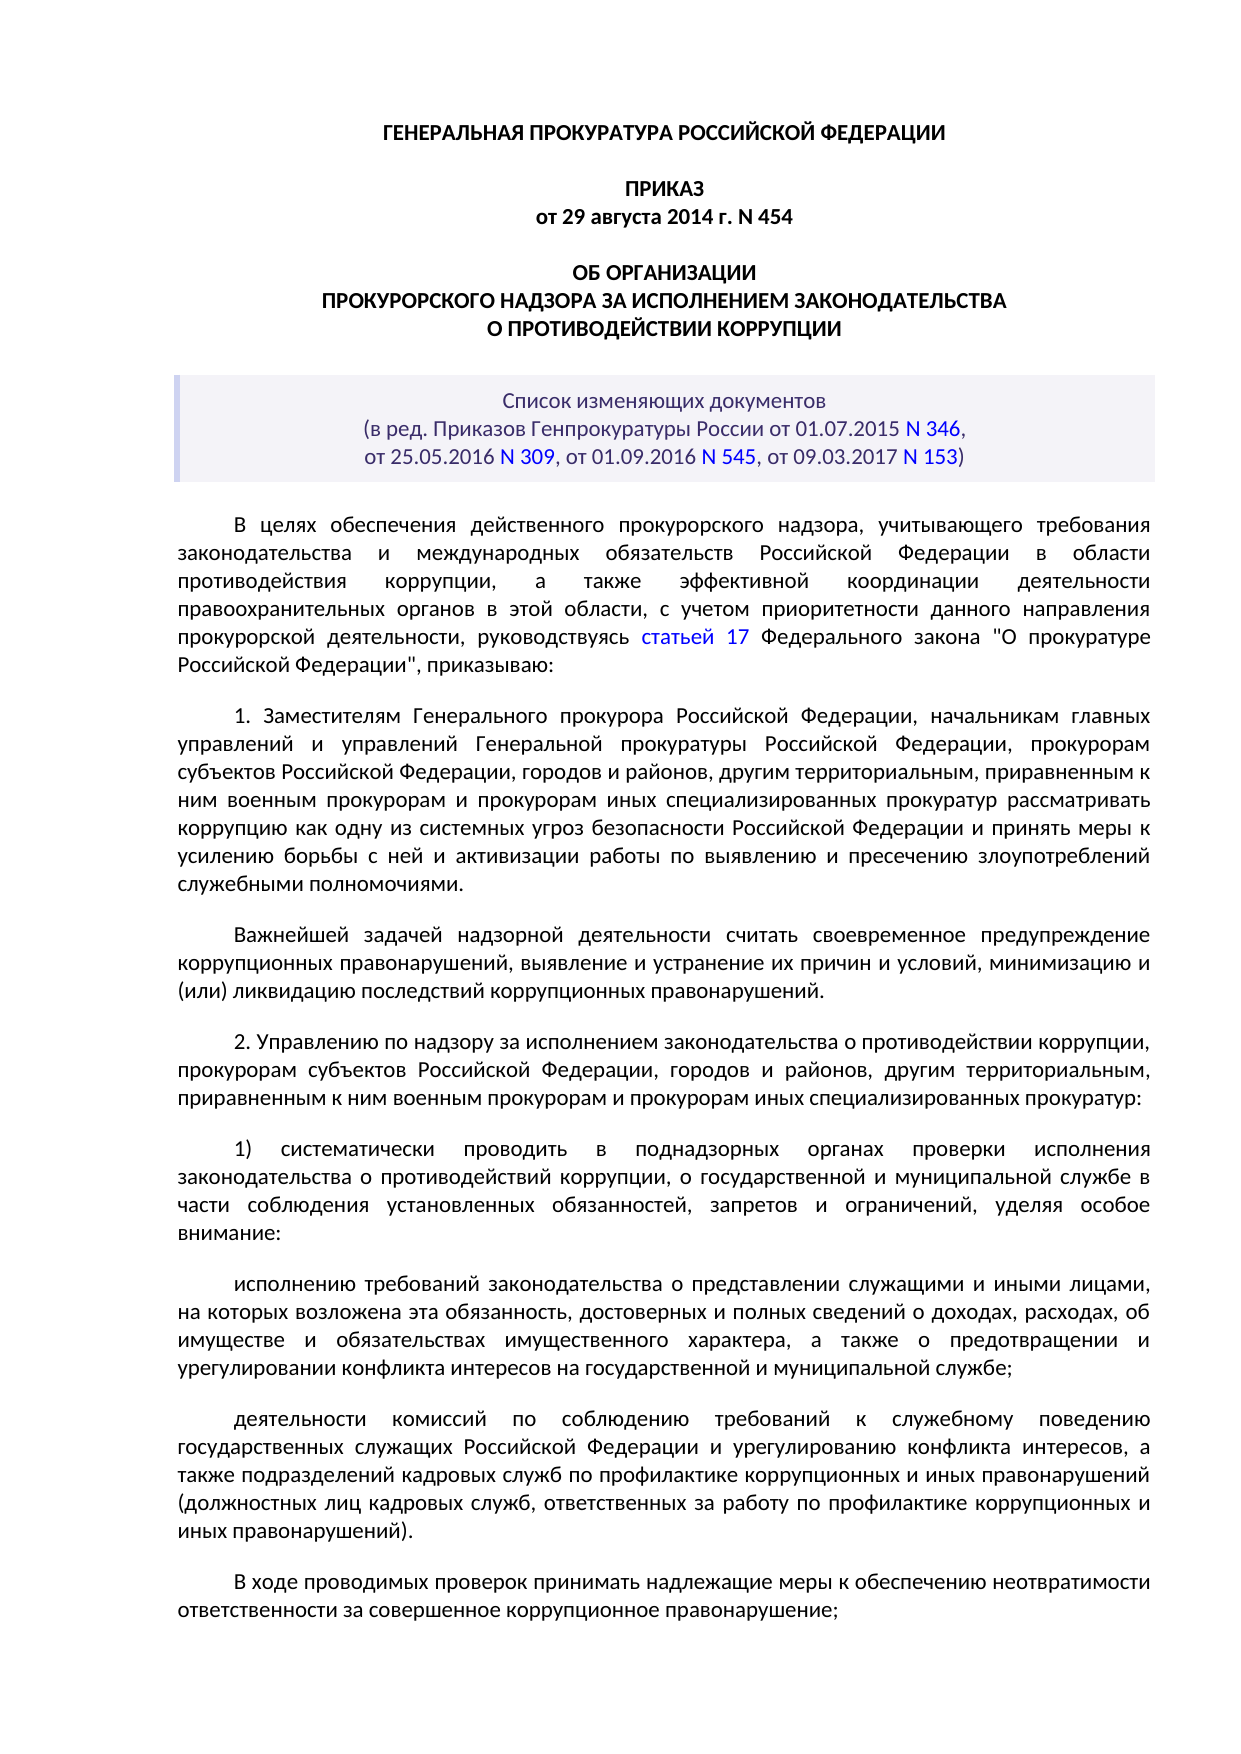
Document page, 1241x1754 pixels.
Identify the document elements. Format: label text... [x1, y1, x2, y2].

title ПРИКАЗ [177, 174, 1152, 202]
title ОБ ОРГАНИЗАЦИИ [177, 258, 1152, 286]
title ПРОКУРОРСКОГО НАДЗОРА ЗА ИСПОЛНЕНИЕМ ЗАКОНОДАТЕЛЬСТВА [177, 286, 1152, 314]
table_header Список изменяющих документов (в ред. Приказов Генпрокуратуры России от 01.07.2015 N 346, от 25.05.2016 N 309, от 01.09.2016 N 545, от 09.03.2017 N 153) [180, 375, 1149, 482]
title от 29 августа 2014 г. N 454 [177, 202, 1152, 230]
text В целях обеспечения действенного прокурорского надзора, учитывающего требования законодательства и международных обязательств Российской Федерации в области противодействия коррупции, а также эффективной координации деятельности правоохранительных органов в этой области, с учетом приоритетности данного направления прокурорской деятельности, руководствуясь статьей 17 Федерального закона "О прокуратуре Российской Федерации", приказываю: [177, 510, 1152, 678]
text 1. Заместителям Генерального прокурора Российской Федерации, начальникам главных управлений и управлений Генеральной прокуратуры Российской Федерации, прокурорам субъектов Российской Федерации, городов и районов, другим территориальным, приравненным к ним военным прокурорам и прокурорам иных специализированных прокуратур рассматривать коррупцию как одну из системных угроз безопасности Российской Федерации и принять меры к усилению борьбы с ней и активизации работы по выявлению и пресечению злоупотреблений служебными полномочиями. [177, 701, 1152, 897]
text Важнейшей задачей надзорной деятельности считать своевременное предупреждение коррупционных правонарушений, выявление и устранение их причин и условий, минимизацию и (или) ликвидацию последствий коррупционных правонарушений. [177, 920, 1152, 1004]
text деятельности комиссий по соблюдению требований к служебному поведению государственных служащих Российской Федерации и урегулированию конфликта интересов, а также подразделений кадровых служб по профилактике коррупционных и иных правонарушений (должностных лиц кадровых служб, ответственных за работу по профилактике коррупционных и иных правонарушений). [177, 1404, 1152, 1544]
text В ходе проводимых проверок принимать надлежащие меры к обеспечению неотвратимости ответственности за совершенное коррупционное правонарушение; [177, 1567, 1152, 1623]
title ГЕНЕРАЛЬНАЯ ПРОКУРАТУРА РОССИЙСКОЙ ФЕДЕРАЦИИ [177, 118, 1152, 146]
title О ПРОТИВОДЕЙСТВИИ КОРРУПЦИИ [177, 314, 1152, 342]
text 1) систематически проводить в поднадзорных органах проверки исполнения законодательства о противодействий коррупции, о государственной и муниципальной службе в части соблюдения установленных обязанностей, запретов и ограничений, уделяя особое внимание: [177, 1134, 1152, 1246]
text исполнению требований законодательства о представлении служащими и иными лицами, на которых возложена эта обязанность, достоверных и полных сведений о доходах, расходах, об имуществе и обязательствах имущественного характера, а также о предотвращении и урегулировании конфликта интересов на государственной и муниципальной службе; [177, 1269, 1152, 1381]
text 2. Управлению по надзору за исполнением законодательства о противодействии коррупции, прокурорам субъектов Российской Федерации, городов и районов, другим территориальным, приравненным к ним военным прокурорам и прокурорам иных специализированных прокуратур: [177, 1027, 1152, 1111]
